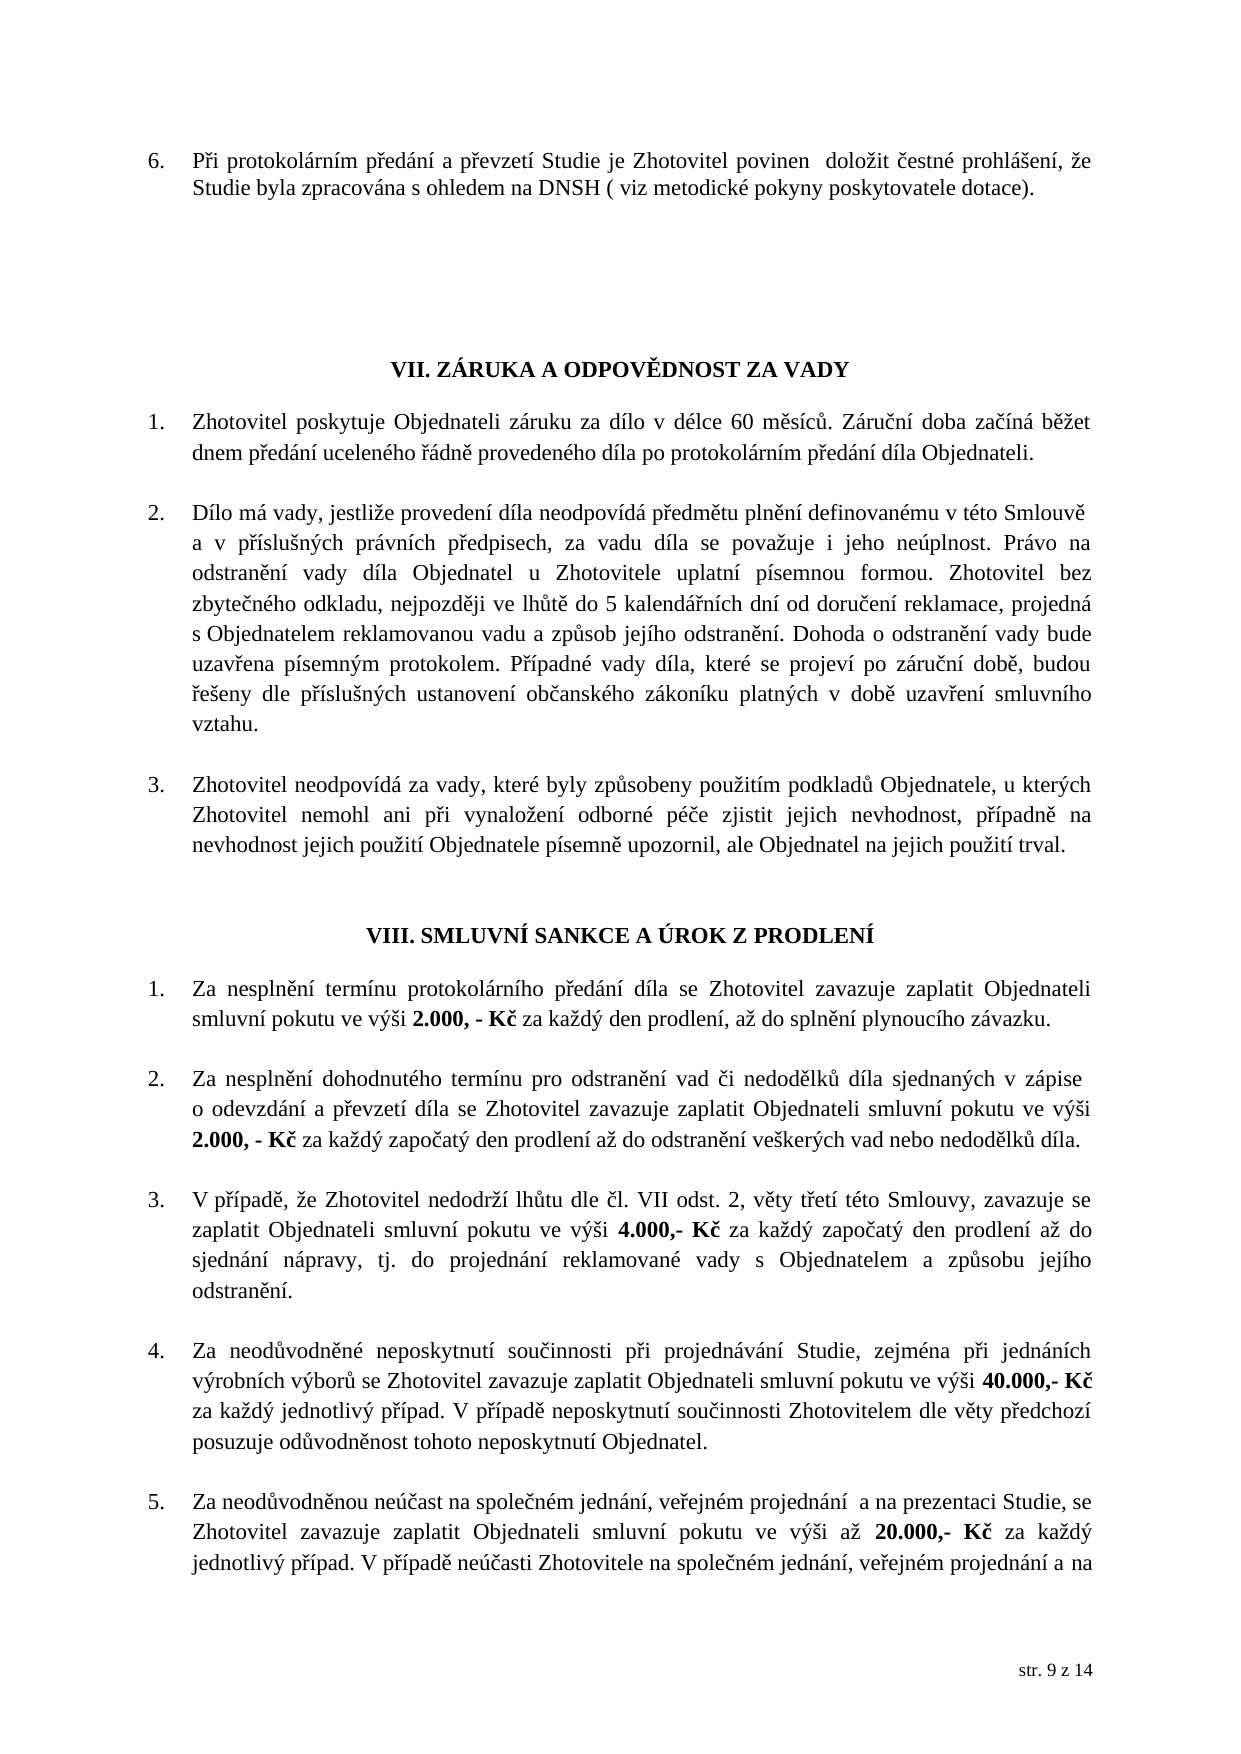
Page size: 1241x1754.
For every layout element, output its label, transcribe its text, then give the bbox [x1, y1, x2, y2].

list Za nesplnění termínu protokolárního předání díla se Zhotovitel zavazuje zaplatit Objednateli smluvní pokutu ve výši 2.000, - Kč za každý den prodlení, až do splnění plynoucího závazku. [148, 975, 1093, 1031]
list Zhotovitel neodpovídá za vady, které byly způsobeny použitím podkladů Objednatele, u kterých Zhotovitel nemohl ani při vynaložení odborné péče zjistit jejich nevhodnost, případně na nevhodnost jejich použití Objednatele písemně upozornil, ale Objednatel na jejich použití trval. [148, 771, 1093, 858]
list Za neodůvodněné neposkytnutí součinnosti při projednávání Studie, zejména při jednáních výrobních výborů se Zhotovitel zavazuje zaplatit Objednateli smluvní pokutu ve výši 40.000,- Kč za každý jednotlivý případ. V případě neposkytnutí součinnosti Zhotovitelem dle věty předchozí posuzuje odůvodněnost tohoto neposkytnutí Objednatel. [148, 1337, 1093, 1454]
list V případě, že Zhotovitel nedodrží lhůtu dle čl. VII odst. 2, věty třetí této Smlouvy, zavazuje se zaplatit Objednateli smluvní pokutu ve výši 4.000,- Kč za každý započatý den prodlení až do sjednání nápravy, tj. do projednání reklamované vady s Objednatelem a způsobu jejího odstranění. [148, 1186, 1093, 1303]
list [148, 1488, 1093, 1575]
list Zhotovitel poskytuje Objednateli záruku za dílo v délce 60 měsíců. Záruční doba začíná běžet dnem předání uceleného řádně provedeného díla po protokolárním předání díla Objednateli. [148, 408, 1093, 465]
list Dílo má vady, jestliže provedení díla neodpovídá předmětu plnění definovanému v této Smlouvě a v příslušných právních předpisech, za vadu díla se považuje i jeho neúplnost. Právo na odstranění vady díla Objednatel u Zhotovitele uplatní písemnou formou. Zhotovitel bez zbytečného odkladu, nejpozději ve lhůtě do 5 kalendářních dní od doručení reklamace, projedná s Objednatelem reklamovanou vadu a způsob jejího odstranění. Dohoda o odstranění vady bude uzavřena písemným protokolem. Případné vady díla, které se projeví po záruční době, budou řešeny dle příslušných ustanovení občanského zákoníku platných v době uzavření smluvního vztahu. [148, 499, 1093, 737]
text VII. ZÁRUKA A ODPOVĚDNOST ZA VADY [148, 356, 1093, 382]
list Za nesplnění dohodnutého termínu pro odstranění vad či nedodělků díla sjednaných v zápise o odevzdání a převzetí díla se Zhotovitel zavazuje zaplatit Objednateli smluvní pokutu ve výši 2.000, - Kč za každý započatý den prodlení až do odstranění veškerých vad nebo nedodělků díla. [148, 1065, 1093, 1152]
list Při protokolárním předání a převzetí Studie je Zhotovitel povinen doložit čestné prohlášení, že Studie byla zpracována s ohledem na DNSH ( viz metodické pokyny poskytovatele dotace). [148, 148, 1093, 200]
text VIII. SMLUVNÍ SANKCE A ÚROK Z PRODLENÍ [148, 922, 1093, 948]
